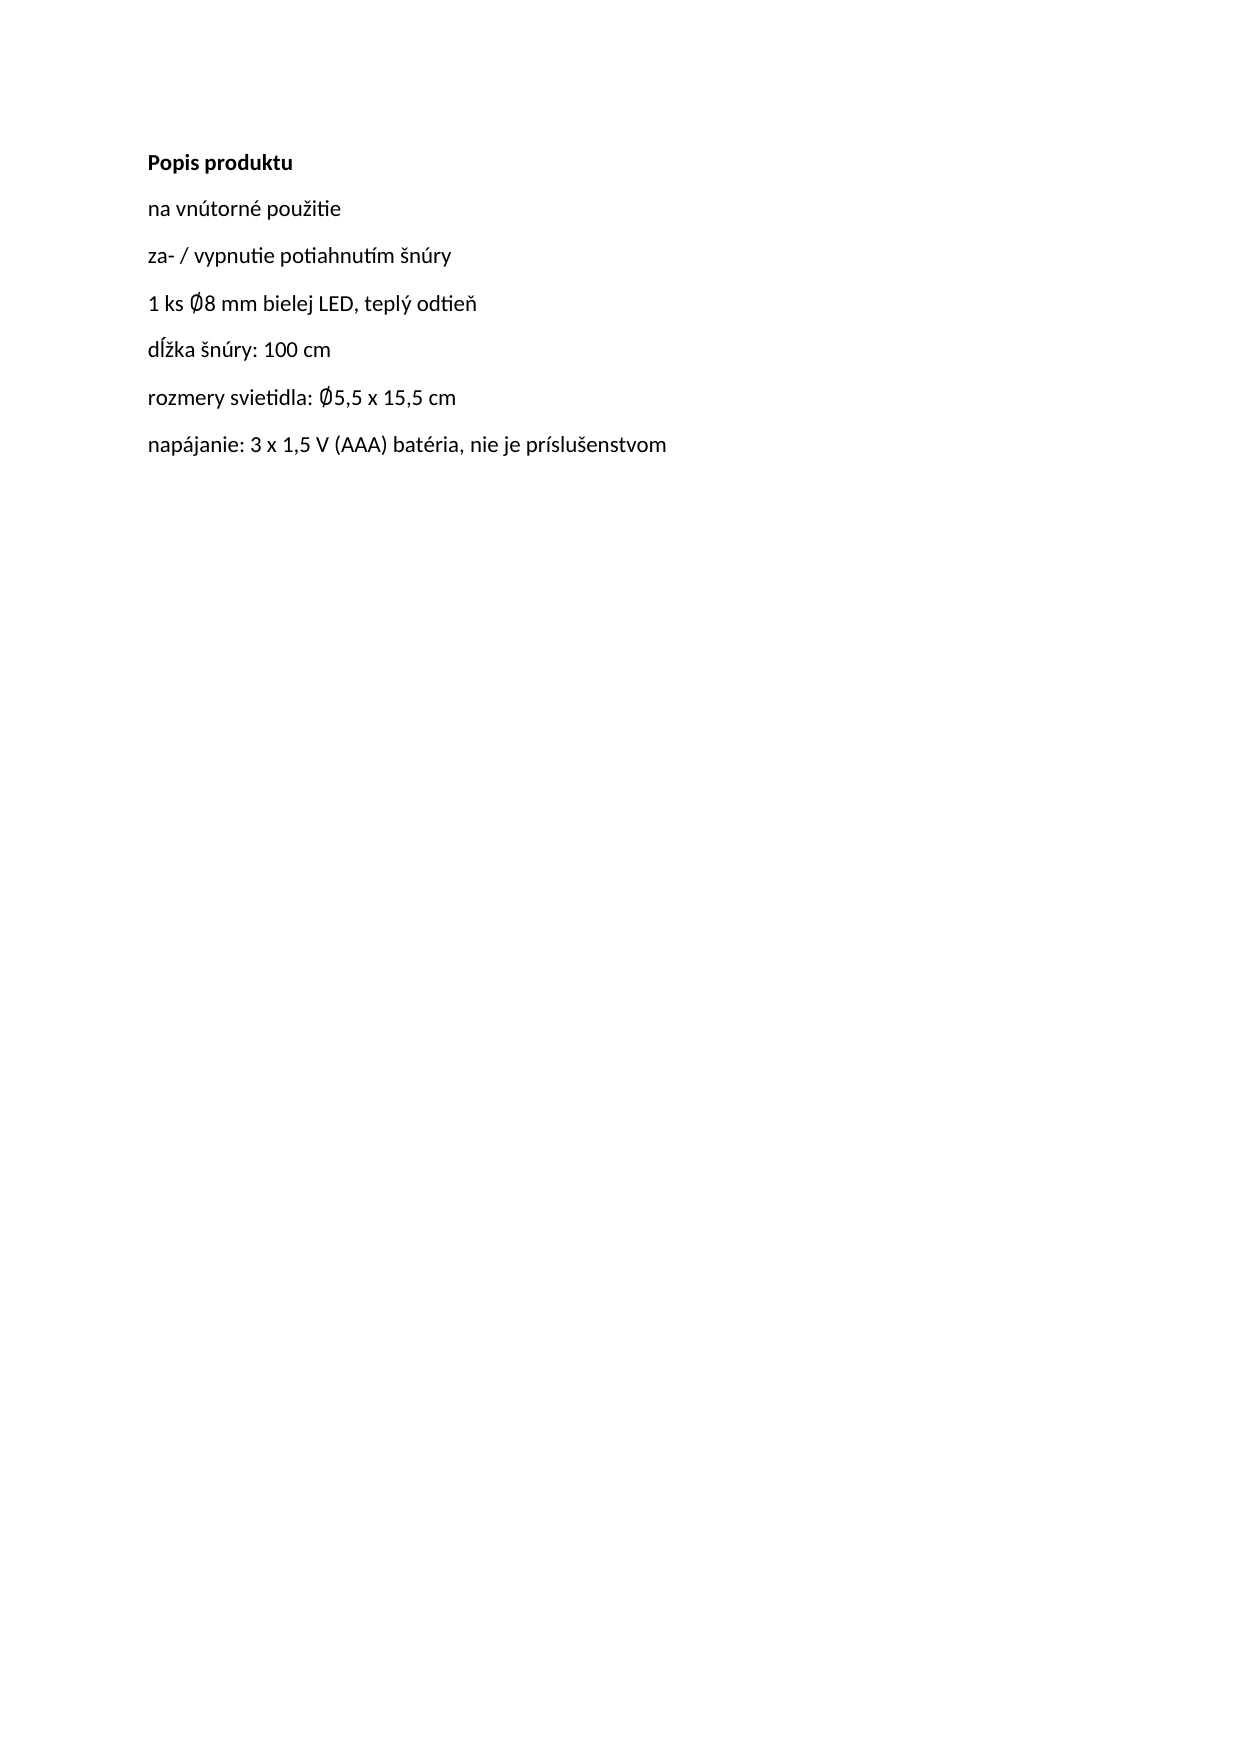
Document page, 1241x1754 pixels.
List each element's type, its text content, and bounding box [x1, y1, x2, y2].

text za- / vypnutie potiahnutím šnúry [148, 241, 1093, 269]
text dĺžka šnúry: 100 cm [148, 336, 1093, 363]
text rozmery svietidla: ∅5,5 x 15,5 cm [148, 382, 1093, 411]
text 1 ks ∅8 mm bielej LED, teplý odtieň [148, 288, 1093, 317]
text Popis produktu [148, 148, 1093, 176]
text napájanie: 3 x 1,5 V (AAA) batéria, nie je príslušenstvom [148, 430, 1093, 458]
text na vnútorné použitie [148, 194, 1093, 222]
